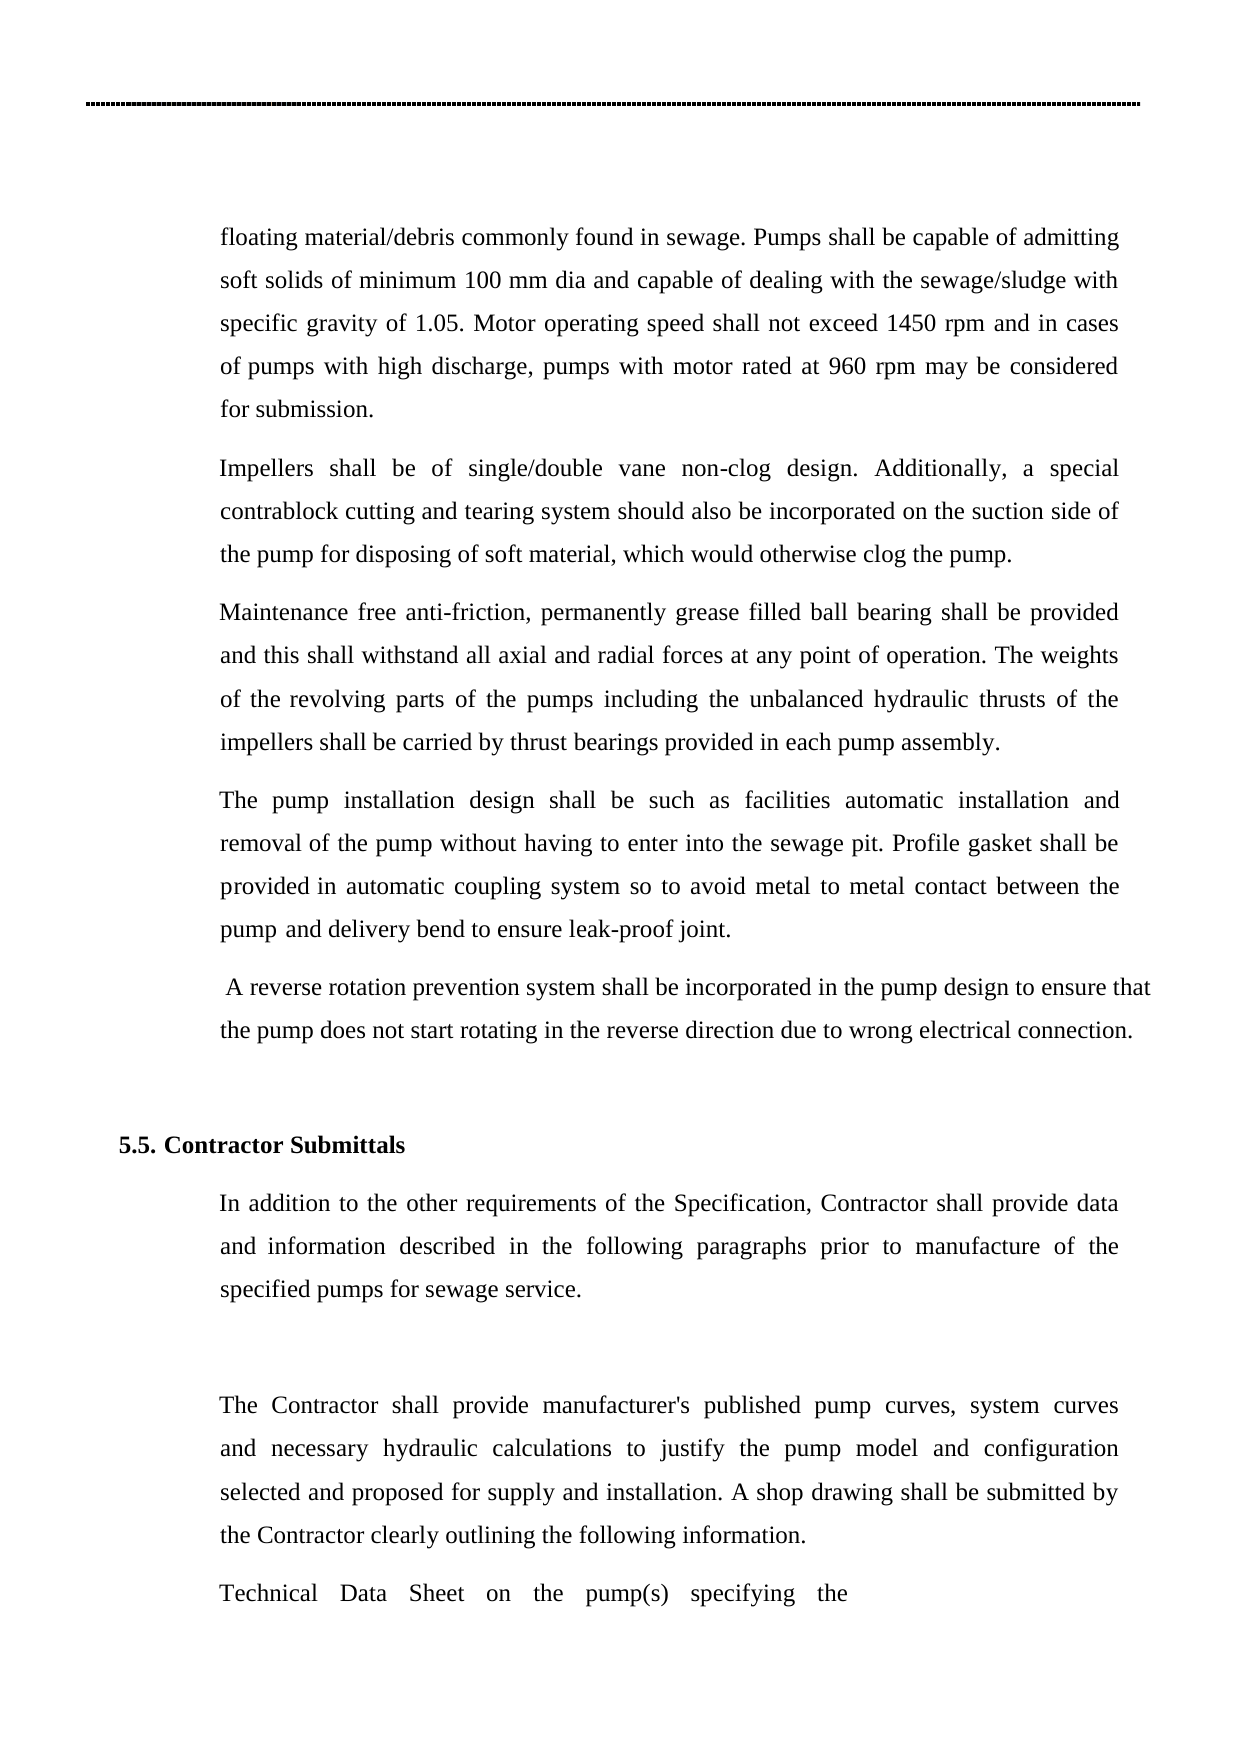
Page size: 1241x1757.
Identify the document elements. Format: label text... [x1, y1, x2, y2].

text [219, 1578, 848, 1607]
text A reverse rotation prevention system shall be incorporated in the pump design to ensure that the pump does not start rotating in the reverse direction due to wrong electrical connection. [220, 972, 1153, 1044]
text floating material/debris commonly found in sewage. Pumps shall be capable of admitting soft solids of minimum 100 mm dia and capable of dealing with the sewage/sludge with specific gravity of 1.05. Motor operating speed shall not exceed 1450 rpm and in cases of pumps with high discharge, pumps with motor rated at 960 rpm may be considered for submission. [220, 222, 1119, 423]
text Maintenance free anti-friction, permanently grease filled ball bearing shall be provided and this shall withstand all axial and radial forces at any point of operation. The weights of the revolving parts of the pumps including the unbalanced hydraulic thrusts of the impellers shall be carried by thrust bearings provided in each pump assembly. [219, 597, 1119, 756]
text The pump installation design shall be such as facilities automatic installation and removal of the pump without having to enter into the sewage pit. Profile gasket shall be provided in automatic coupling system so to avoid metal to metal contact between the pump and delivery bend to ensure leak-proof joint. [219, 785, 1119, 942]
picture [86, 102, 1141, 106]
text Impellers shall be of single/double vane non-clog design. Additionally, a special contrablock cutting and tearing system should also be incorporated on the suction side of the pump for disposing of soft material, which would otherwise clog the pump. [219, 453, 1119, 568]
text The Contractor shall provide manufacturer's published pump curves, system curves and necessary hydraulic calculations to justify the pump model and configuration selected and proposed for supply and installation. A shop drawing shall be submitted by the Contractor clearly outlining the following information. [219, 1390, 1119, 1548]
subtitle Contractor Submittals [119, 1131, 1153, 1159]
text In addition to the other requirements of the Specification, Contractor shall provide data and information described in the following paragraphs prior to manufacture of the specified pumps for sewage service. [219, 1188, 1119, 1303]
